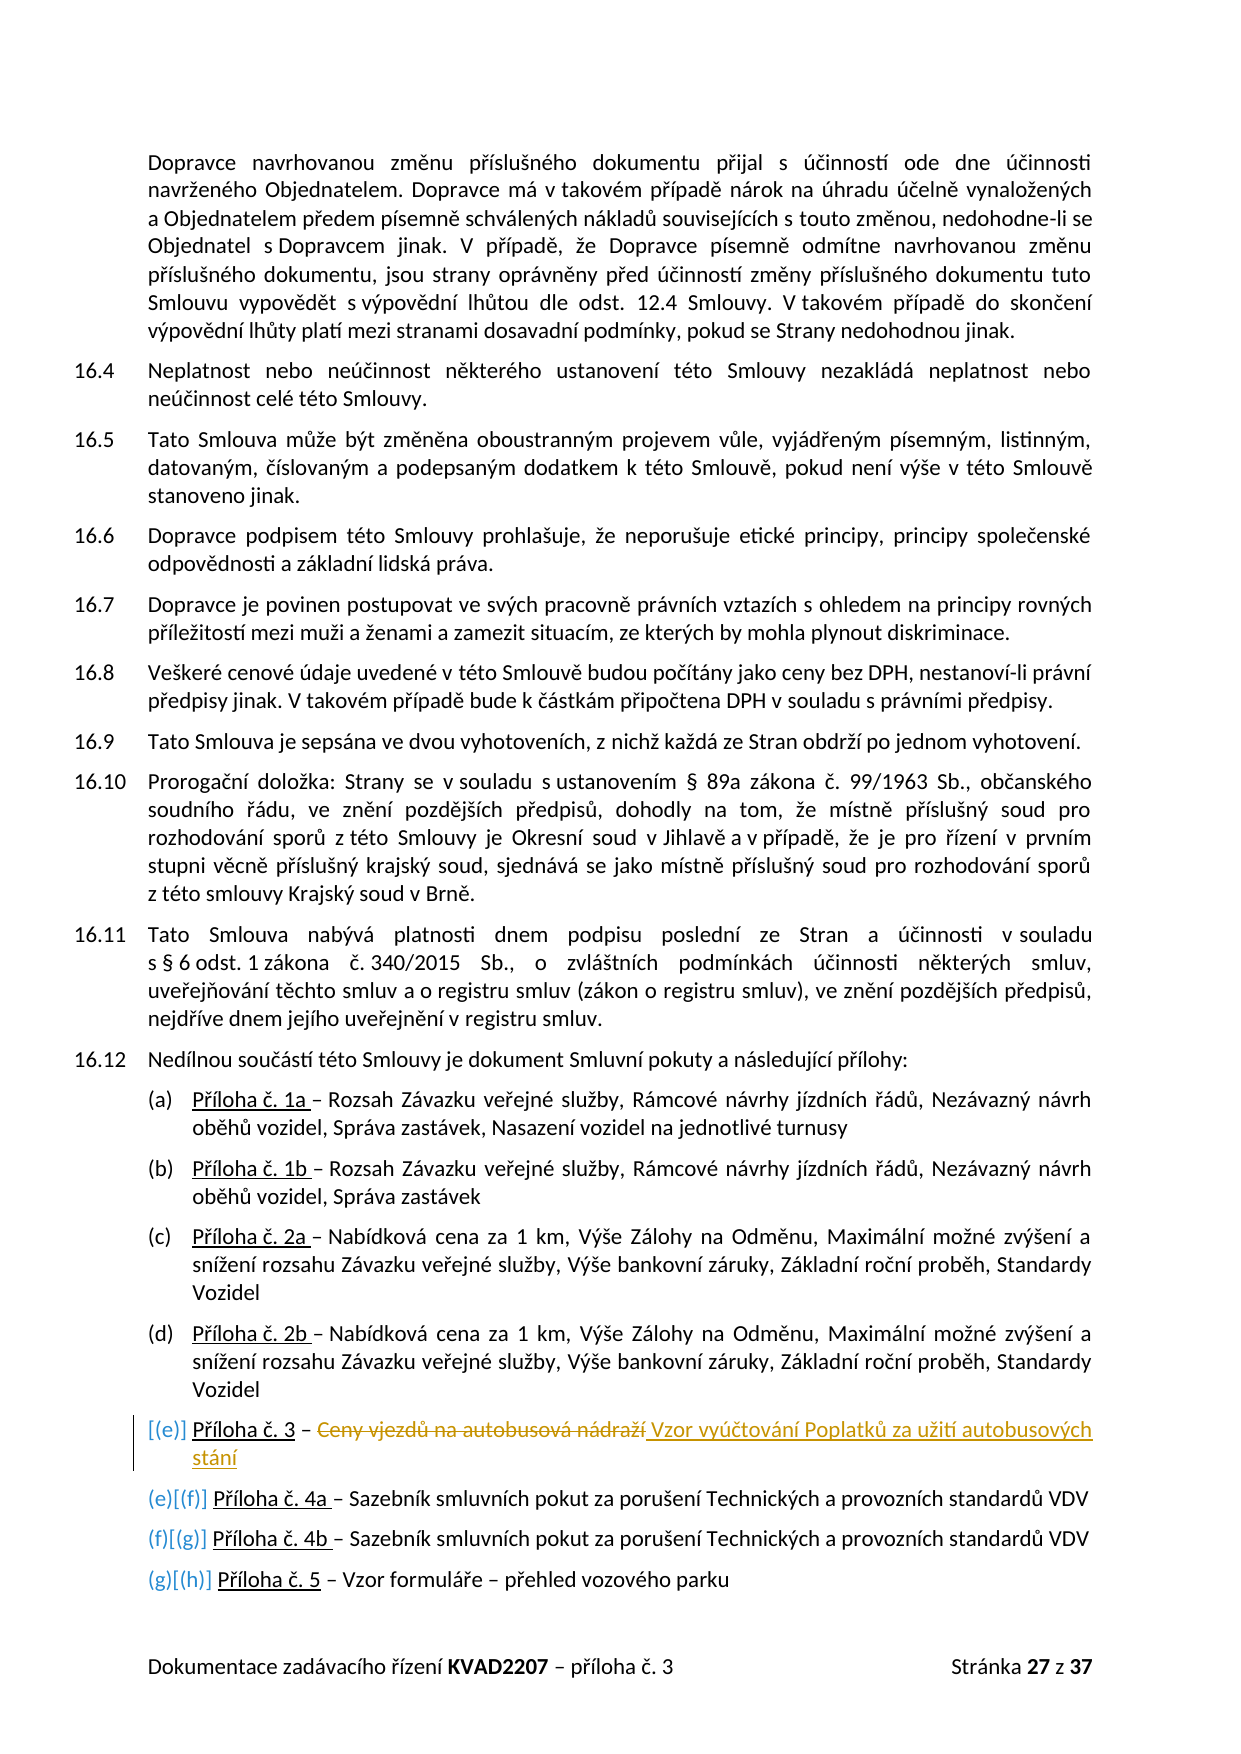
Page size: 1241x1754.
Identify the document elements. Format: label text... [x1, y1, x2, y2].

text Příloha č. 1b – Rozsah Závazku veřejné služby, Rámcové návrhy jízdních řádů, Nezávazný návrh oběhů vozidel, Správa zastávek [148, 1154, 1093, 1210]
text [74, 148, 1093, 344]
text Příloha č. 5 – Vzor formuláře – přehled vozového parku [148, 1565, 1093, 1593]
text Prorogační doložka: Strany se v souladu s ustanovením § 89a zákona č. 99/1963 Sb., občanského soudního řádu, ve znění pozdějších předpisů, dohodly na tom, že místně příslušný soud pro rozhodování sporů z této Smlouvy je Okresní soud v Jihlavě a v případě, že je pro řízení v prvním stupni věcně příslušný krajský soud, sjednává se jako místně příslušný soud pro rozhodování sporů z této smlouvy Krajský soud v Brně. [74, 767, 1093, 908]
text Dopravce podpisem této Smlouvy prohlašuje, že neporušuje etické principy, principy společenské odpovědnosti a základní lidská práva. [74, 521, 1093, 577]
text Tato Smlouva může být změněna oboustranným projevem vůle, vyjádřeným písemným, listinným, datovaným, číslovaným a podepsaným dodatkem k této Smlouvě, pokud není výše v této Smlouvě stanoveno jinak. [74, 425, 1093, 509]
text Dopravce je povinen postupovat ve svých pracovně právních vztazích s ohledem na principy rovných příležitostí mezi muži a ženami a zamezit situacím, ze kterých by mohla plynout diskriminace. [74, 590, 1093, 646]
text Neplatnost nebo neúčinnost některého ustanovení této Smlouvy nezakládá neplatnost nebo neúčinnost celé této Smlouvy. [74, 356, 1093, 412]
text Veškeré cenové údaje uvedené v této Smlouvě budou počítány jako ceny bez DPH, nestanoví-li právní předpisy jinak. V takovém případě bude k částkám připočtena DPH v souladu s právními předpisy. [74, 658, 1093, 714]
text Příloha č. 2b – Nabídková cena za 1 km, Výše Zálohy na Odměnu, Maximální možné zvýšení a snížení rozsahu Závazku veřejné služby, Výše bankovní záruky, Základní roční proběh, Standardy Vozidel [148, 1319, 1093, 1403]
text Tato Smlouva nabývá platnosti dnem podpisu poslední ze Stran a účinnosti v souladu s § 6 odst. 1 zákona č. 340/2015 Sb., o zvláštních podmínkách účinnosti některých smluv, uveřejňování těchto smluv a o registru smluv (zákon o registru smluv), ve znění pozdějších předpisů, nejdříve dnem jejího uveřejnění v registru smluv. [74, 920, 1093, 1032]
text Příloha č. 4a – Sazebník smluvních pokut za porušení Technických a provozních standardů VDV [148, 1484, 1093, 1512]
text Tato Smlouva je sepsána ve dvou vyhotoveních, z nichž každá ze Stran obdrží po jednom vyhotovení. [74, 727, 1093, 755]
text Příloha č. 4b – Sazebník smluvních pokut za porušení Technických a provozních standardů VDV [148, 1524, 1093, 1552]
text Příloha č. 2a – Nabídková cena za 1 km, Výše Zálohy na Odměnu, Maximální možné zvýšení a snížení rozsahu Závazku veřejné služby, Výše bankovní záruky, Základní roční proběh, Standardy Vozidel [148, 1222, 1093, 1306]
text Příloha č. 1a – Rozsah Závazku veřejné služby, Rámcové návrhy jízdních řádů, Nezávazný návrh oběhů vozidel, Správa zastávek, Nasazení vozidel na jednotlivé turnusy [148, 1085, 1093, 1141]
text Nedílnou součástí této Smlouvy je dokument Smluvní pokuty a následující přílohy: [74, 1045, 1093, 1073]
text Příloha č. 3 – [148, 1415, 1093, 1471]
